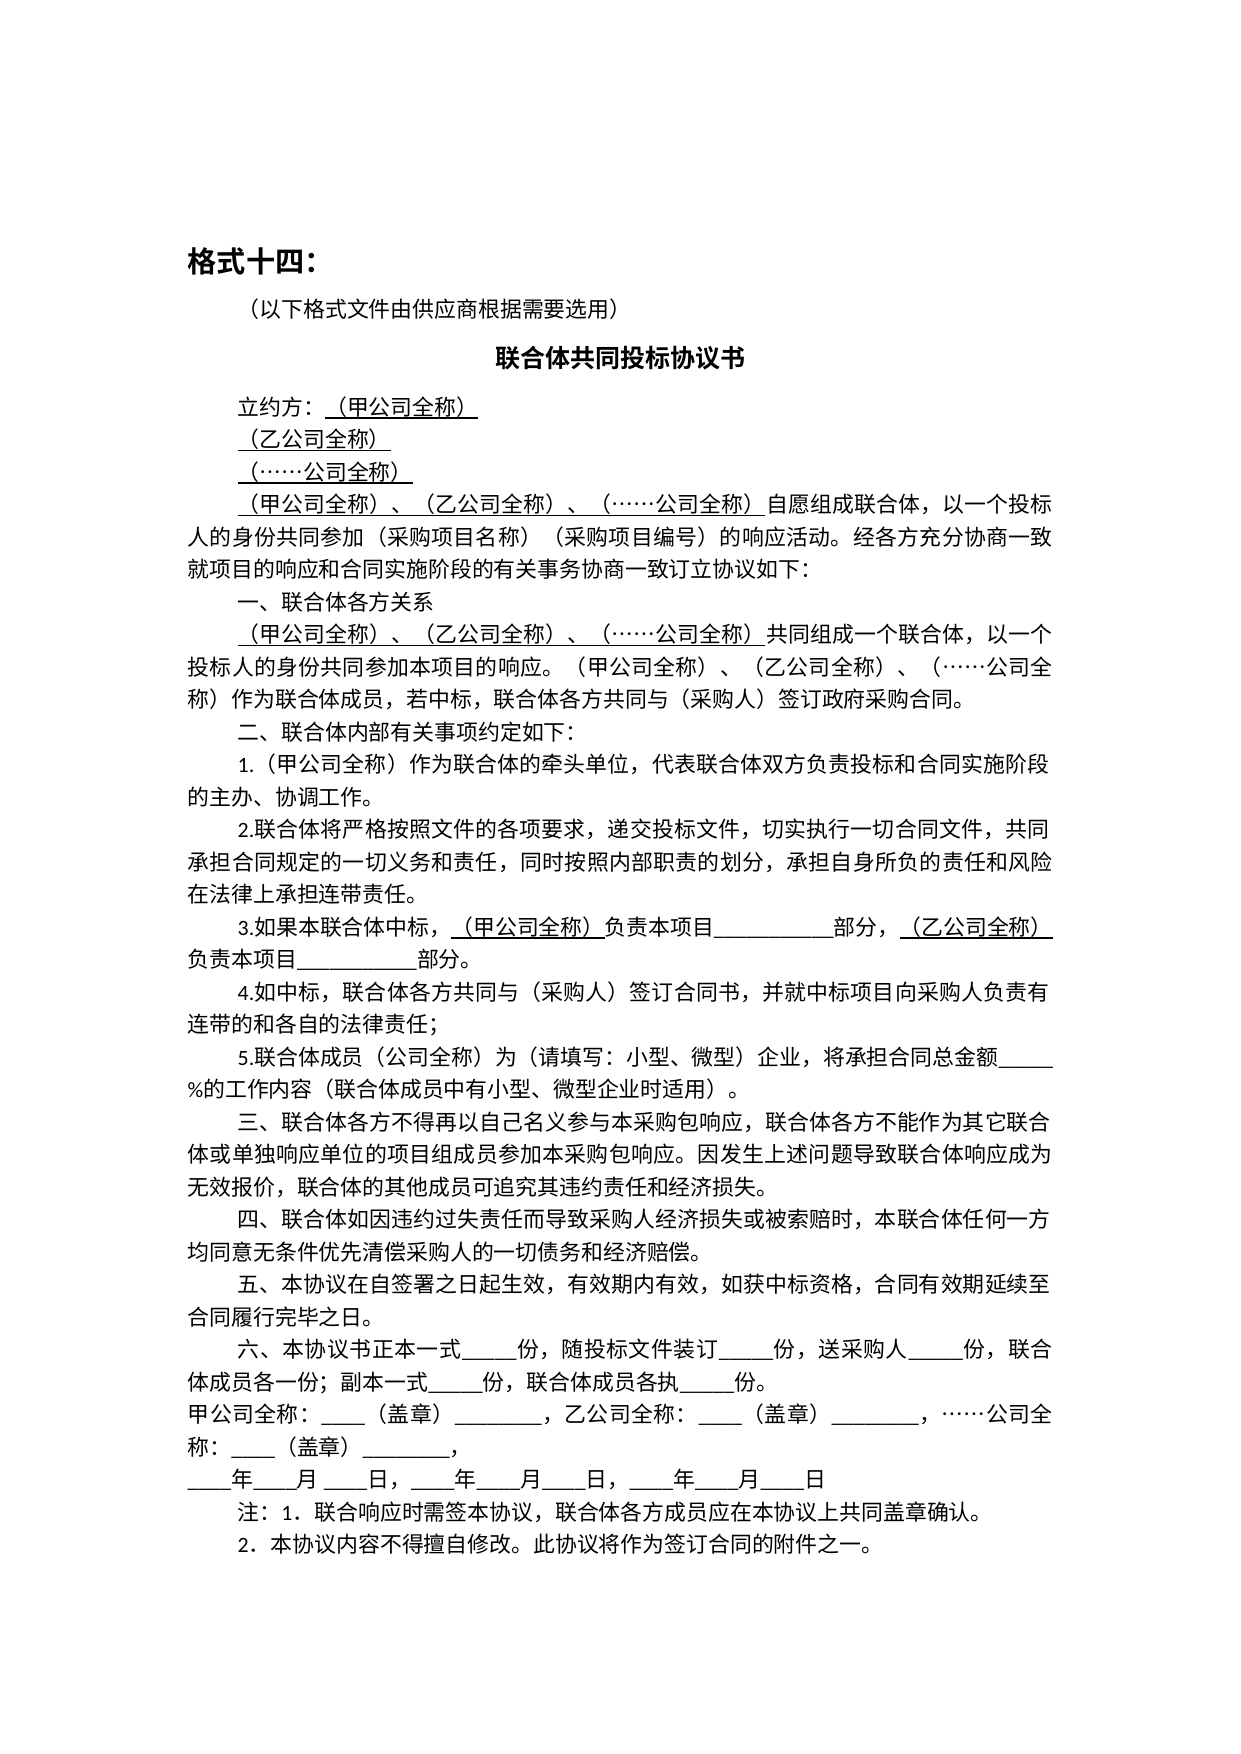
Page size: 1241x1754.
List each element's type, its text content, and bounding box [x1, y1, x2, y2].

text 4.如中标，联合体各方共同与（采购人）签订合同书，并就中标项目向采购人负责有连带的和各自的法律责任； [187, 974, 1053, 1039]
text （乙公司全称） [187, 422, 1053, 454]
text 三、联合体各方不得再以自己名义参与本采购包响应，联合体各方不能作为其它联合体或单独响应单位的项目组成员参加本采购包响应。因发生上述问题导致联合体响应成为无效报价，联合体的其他成员可追究其违约责任和经济损失。 [187, 1104, 1053, 1202]
text 2．本协议内容不得擅自修改。此协议将作为签订合同的附件之一。 [187, 1527, 1053, 1559]
text 二、联合体内部有关事项约定如下： [187, 714, 1053, 747]
text ____年____月 ____日，____年____月____日，____年____月____日 [187, 1462, 1053, 1494]
text 甲公司全称：____（盖章）________，乙公司全称：____（盖章）________，……公司全称：____（盖章）________， [187, 1397, 1053, 1462]
text 5.联合体成员（公司全称）为（请填写：小型、微型）企业，将承担合同总金额_____%的工作内容（联合体成员中有小型、微型企业时适用）。 [187, 1039, 1053, 1104]
text 五、本协议在自签署之日起生效，有效期内有效，如获中标资格，合同有效期延续至合同履行完毕之日。 [187, 1267, 1053, 1332]
text 四、联合体如因违约过失责任而导致采购人经济损失或被索赔时，本联合体任何一方均同意无条件优先清偿采购人的一切债务和经济赔偿。 [187, 1202, 1053, 1267]
text 1.（甲公司全称）作为联合体的牵头单位，代表联合体双方负责投标和合同实施阶段的主办、协调工作。 [187, 747, 1053, 812]
text 2.联合体将严格按照文件的各项要求，递交投标文件，切实执行一切合同文件，共同承担合同规定的一切义务和责任，同时按照内部职责的划分，承担自身所负的责任和风险，在法律上承担连带责任。 [187, 812, 1053, 909]
text （以下格式文件由供应商根据需要选用） [187, 292, 1053, 324]
text （……公司全称） [187, 454, 1053, 487]
text （甲公司全称）、（乙公司全称）、（……公司全称）自愿组成联合体，以一个投标人的身份共同参加（采购项目名称）（采购项目编号）的响应活动。经各方充分协商一致，就项目的响应和合同实施阶段的有关事务协商一致订立协议如下： [187, 487, 1053, 584]
text 注：1．联合响应时需签本协议，联合体各方成员应在本协议上共同盖章确认。 [187, 1494, 1053, 1527]
text 一、联合体各方关系 [187, 584, 1053, 617]
text （甲公司全称）、（乙公司全称）、（……公司全称）共同组成一个联合体，以一个投标人的身份共同参加本项目的响应。（甲公司全称）、（乙公司全称）、（……公司全称）作为联合体成员，若中标，联合体各方共同与（采购人）签订政府采购合同。 [187, 617, 1053, 714]
text 联合体共同投标协议书 [187, 324, 1053, 389]
text 格式十四： [187, 227, 1053, 292]
text 立约方：（甲公司全称） [187, 389, 1053, 422]
text 六、本协议书正本一式_____份，随投标文件装订_____份，送采购人_____份，联合体成员各一份；副本一式_____份，联合体成员各执_____份。 [187, 1332, 1053, 1397]
text 3.如果本联合体中标，（甲公司全称）负责本项目___________部分，（乙公司全称）负责本项目___________部分。 [187, 909, 1053, 974]
